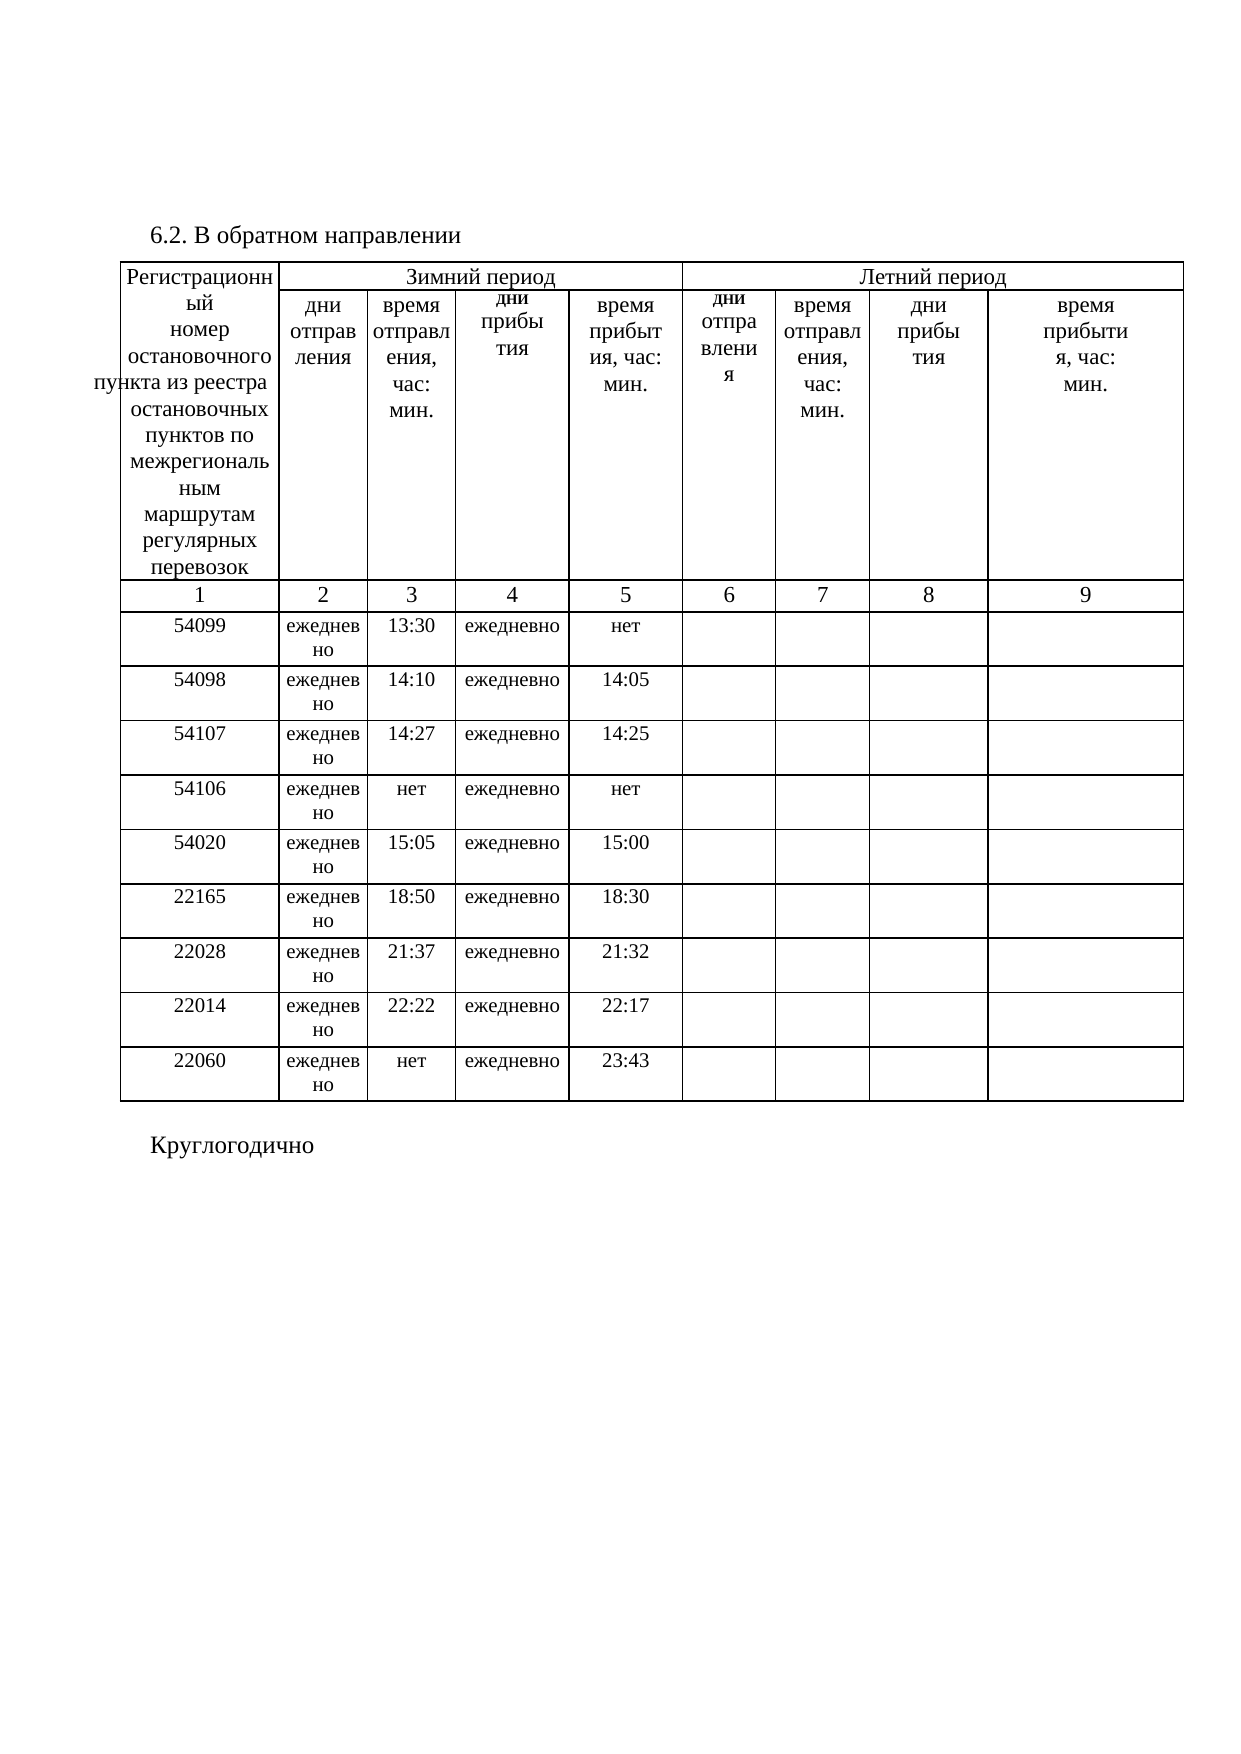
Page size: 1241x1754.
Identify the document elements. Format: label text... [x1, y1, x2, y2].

table_cell [989, 721, 1183, 774]
table_cell [683, 1048, 775, 1100]
table_cell [776, 613, 869, 665]
table_cell ежедневно [456, 667, 568, 720]
table_cell [870, 993, 987, 1046]
table_cell ежедневно [280, 721, 367, 774]
table_cell 22060 [121, 1048, 278, 1100]
table_cell [870, 776, 987, 828]
table_cell [870, 939, 987, 992]
table_cell [776, 667, 869, 720]
table_cell 14:10 [368, 667, 455, 720]
table_header Регистрационный номер остановочного пункта из реестра остановочных пунктов по межрегиональным маршрутам регулярных перевозок [121, 263, 278, 579]
table_cell [776, 830, 869, 883]
table_cell 8 [870, 581, 987, 611]
table_cell [989, 776, 1183, 828]
table_cell [870, 721, 987, 774]
table_cell [870, 667, 987, 720]
table_cell время прибыти я, час: мин. [989, 291, 1183, 579]
table_cell дни отправ ления [280, 291, 367, 579]
table_cell 7 [776, 581, 869, 611]
table_cell нет [570, 776, 682, 828]
table_cell ежедневно [456, 885, 568, 937]
table_cell 54098 [121, 667, 278, 720]
table_cell [683, 939, 775, 992]
table_cell [989, 613, 1183, 665]
table_cell [870, 1048, 987, 1100]
table_cell 2 [280, 581, 367, 611]
table_cell [989, 939, 1183, 992]
table_cell ежедневно [280, 993, 367, 1046]
table_cell [683, 830, 775, 883]
text 6.2. В обратном направлении [150, 220, 1090, 249]
table_header Летний период [683, 263, 1183, 289]
table_header Зимний период [280, 263, 682, 289]
table_cell [989, 830, 1183, 883]
table_cell ежедневно [280, 613, 367, 665]
table_cell дни прибы тия [870, 291, 987, 579]
table_cell 14:25 [570, 721, 682, 774]
table_cell [870, 830, 987, 883]
table_cell время отправл ения, час: мин. [776, 291, 869, 579]
table_cell 22014 [121, 993, 278, 1046]
table_cell [776, 939, 869, 992]
table_cell 13:30 [368, 613, 455, 665]
table_cell ежедневно [456, 776, 568, 828]
table_cell 22:17 [570, 993, 682, 1046]
table_cell время отправл ения, час: мин. [368, 291, 455, 579]
table_cell 14:05 [570, 667, 682, 720]
table_cell [683, 721, 775, 774]
table_cell 9 [989, 581, 1183, 611]
table_cell ежедневно [456, 830, 568, 883]
table_cell [683, 613, 775, 665]
table_cell ежедневно [456, 939, 568, 992]
table_cell 21:32 [570, 939, 682, 992]
table_cell ежедневно [456, 993, 568, 1046]
table_cell 5 [570, 581, 682, 611]
table_cell 21:37 [368, 939, 455, 992]
table_cell [776, 993, 869, 1046]
table_cell ежедневно [280, 667, 367, 720]
table_cell [776, 1048, 869, 1100]
table_cell 22165 [121, 885, 278, 937]
table_cell 22:22 [368, 993, 455, 1046]
table_cell 6 [683, 581, 775, 611]
table_cell 18:50 [368, 885, 455, 937]
table_cell 4 [456, 581, 568, 611]
table_cell ежедневно [456, 721, 568, 774]
table_cell [989, 885, 1183, 937]
table_cell время прибыт ия, час: мин. [570, 291, 682, 579]
table_cell [989, 667, 1183, 720]
table_cell 54099 [121, 613, 278, 665]
table_cell ДНИ прибы тия [456, 291, 568, 579]
table_cell [989, 993, 1183, 1046]
table_cell [683, 885, 775, 937]
table_cell нет [570, 613, 682, 665]
table_cell 18:30 [570, 885, 682, 937]
table_cell ДНИ отпра влени я [683, 291, 775, 579]
table_cell 54106 [121, 776, 278, 828]
table_cell ежедневно [280, 1048, 367, 1100]
table_cell ежедневно [280, 885, 367, 937]
table_cell [683, 993, 775, 1046]
table_cell 3 [368, 581, 455, 611]
table_cell [776, 885, 869, 937]
table_cell 23:43 [570, 1048, 682, 1100]
table_cell [870, 885, 987, 937]
table_cell [989, 1048, 1183, 1100]
text Круглогодично [150, 1131, 1090, 1159]
table_cell [776, 721, 869, 774]
table_cell [776, 776, 869, 828]
table_cell 54020 [121, 830, 278, 883]
table_cell ежедневно [456, 613, 568, 665]
table_cell нет [368, 1048, 455, 1100]
table_cell 14:27 [368, 721, 455, 774]
table_cell 1 [121, 581, 278, 611]
table_cell 15:05 [368, 830, 455, 883]
table_cell нет [368, 776, 455, 828]
table_cell 54107 [121, 721, 278, 774]
table_cell ежедневно [280, 939, 367, 992]
table_cell [870, 613, 987, 665]
table_cell ежедневно [280, 830, 367, 883]
table_cell 22028 [121, 939, 278, 992]
table_cell [683, 776, 775, 828]
table_cell [683, 667, 775, 720]
table_cell 15:00 [570, 830, 682, 883]
table_cell ежедневно [280, 776, 367, 828]
table_cell ежедневно [456, 1048, 568, 1100]
